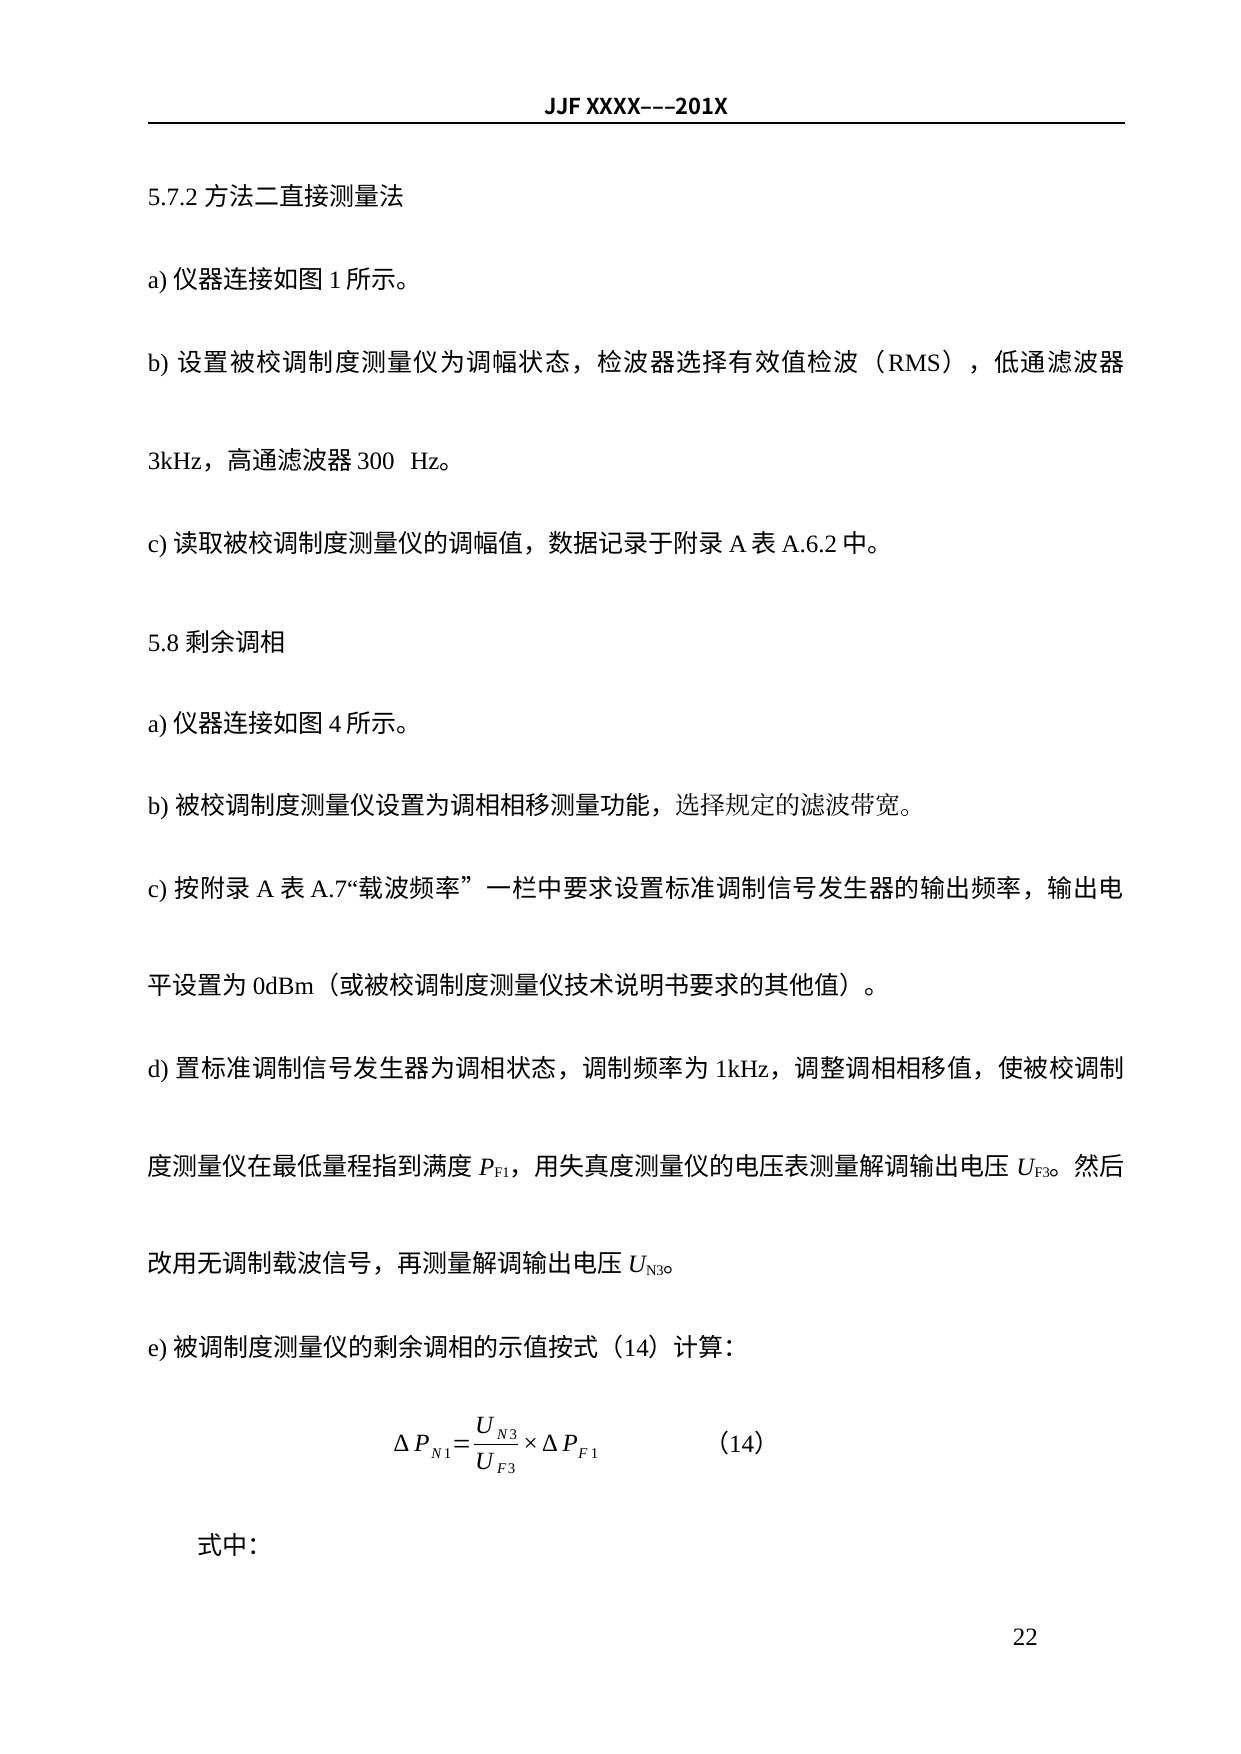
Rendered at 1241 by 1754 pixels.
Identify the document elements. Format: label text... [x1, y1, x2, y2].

text 式中： [148, 1511, 1125, 1576]
text e) 被调制度测量仪的剩余调相的示值按式（14）计算： [148, 1313, 1125, 1378]
text c) 按附录A表A.7“载波频率”一栏中要求设置标准调制信号发生器的输出频率，输出电平设置为0dBm（或被校调制度测量仪技术说明书要求的其他值）。 [148, 854, 1125, 1016]
text b) 设置被校调制度测量仪为调幅状态，检波器选择有效值检波（RMS），低通滤波器3kHz，高通滤波器300 Hz。 [148, 328, 1125, 491]
text （14） [148, 1396, 1025, 1493]
text c) 读取被校调制度测量仪的调幅值，数据记录于附录A表A.6.2中。 [148, 509, 1125, 574]
text a) 仪器连接如图1所示。 [148, 245, 1125, 310]
text 5.8 剩余调相 [148, 608, 1125, 673]
text 5.7.2 方法二直接测量法 [148, 162, 1125, 227]
text a) 仪器连接如图4所示。 [148, 689, 1125, 754]
text b) 被校调制度测量仪设置为调相相移测量功能，选择规定的滤波带宽。 [148, 771, 1125, 836]
text d) 置标准调制信号发生器为调相状态，调制频率为1kHz，调整调相相移值，使被校调制度测量仪在最低量程指到满度PF1，用失真度测量仪的电压表测量解调输出电压UF3。然后改用无调制载波信号，再测量解调输出电压UN3。 [148, 1034, 1125, 1294]
